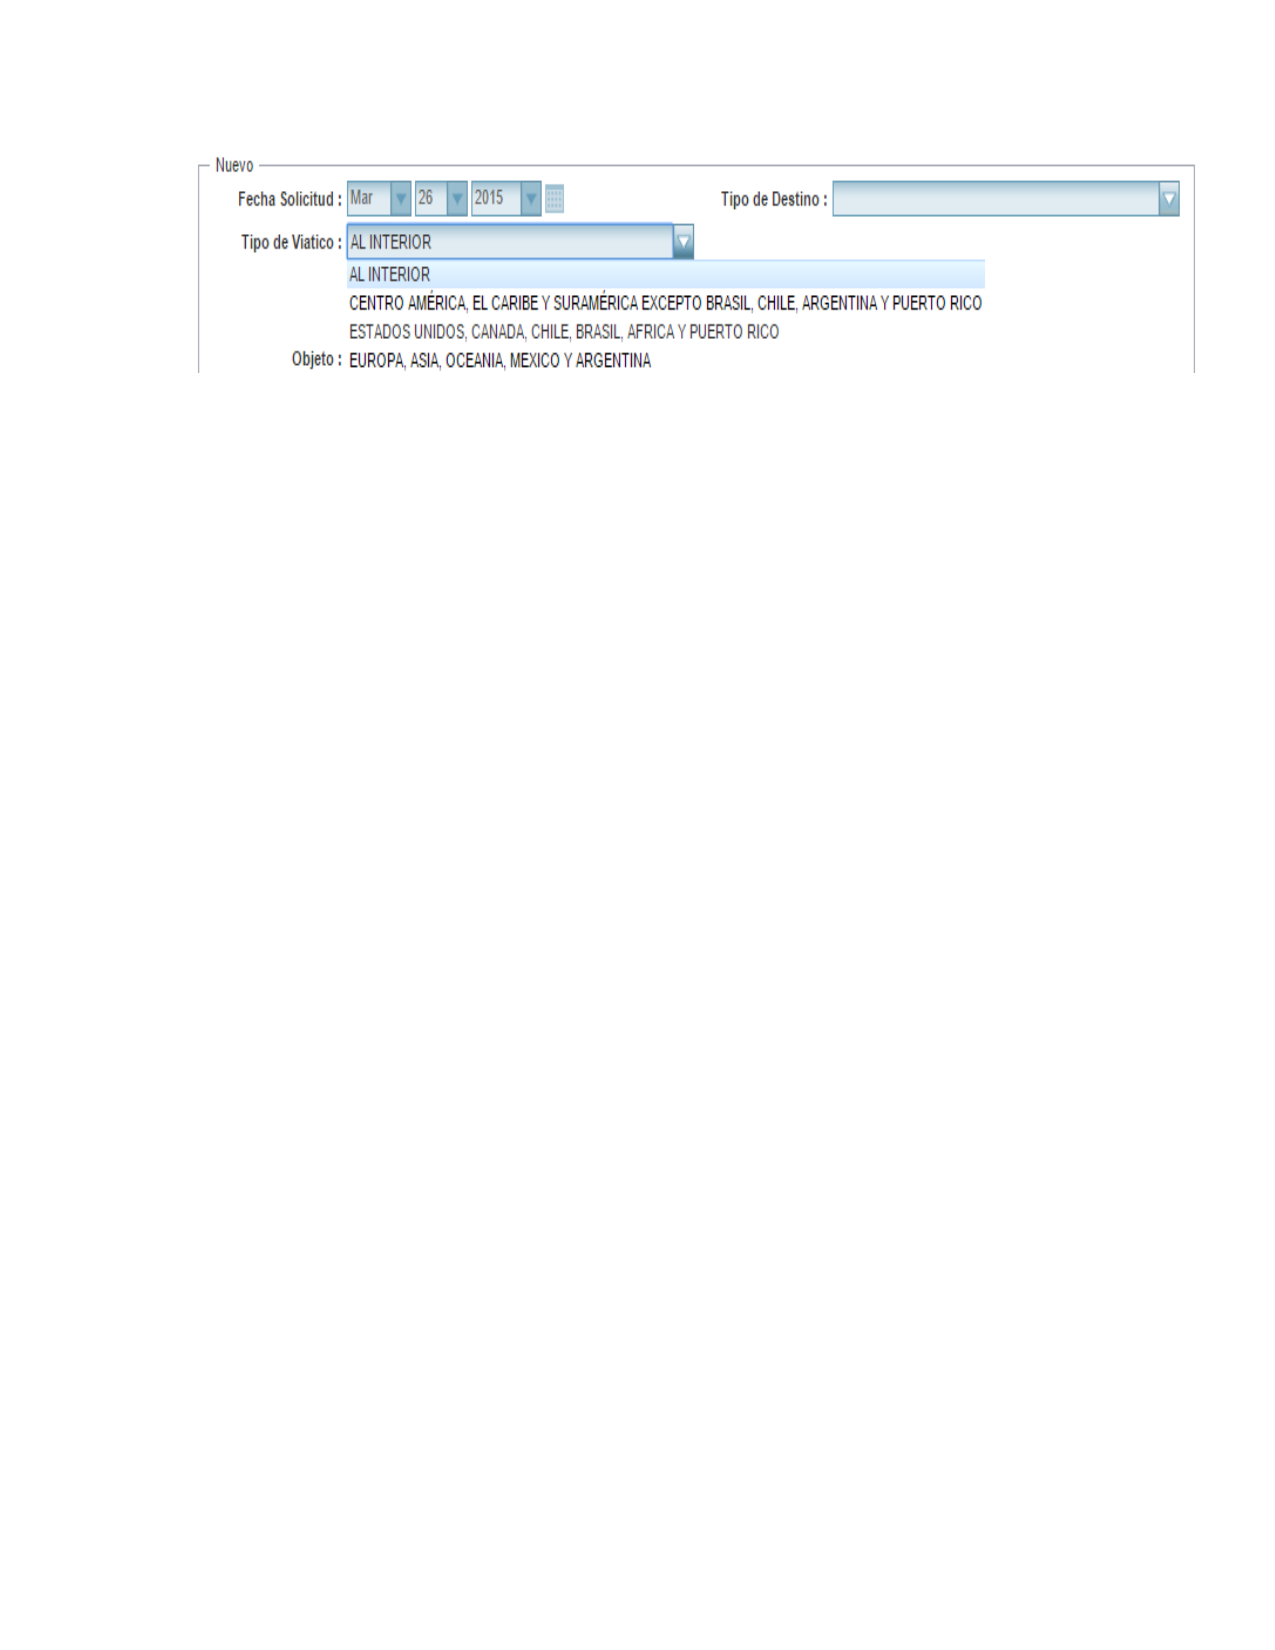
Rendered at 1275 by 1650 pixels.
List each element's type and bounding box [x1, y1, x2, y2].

picture [177, 147, 1215, 373]
